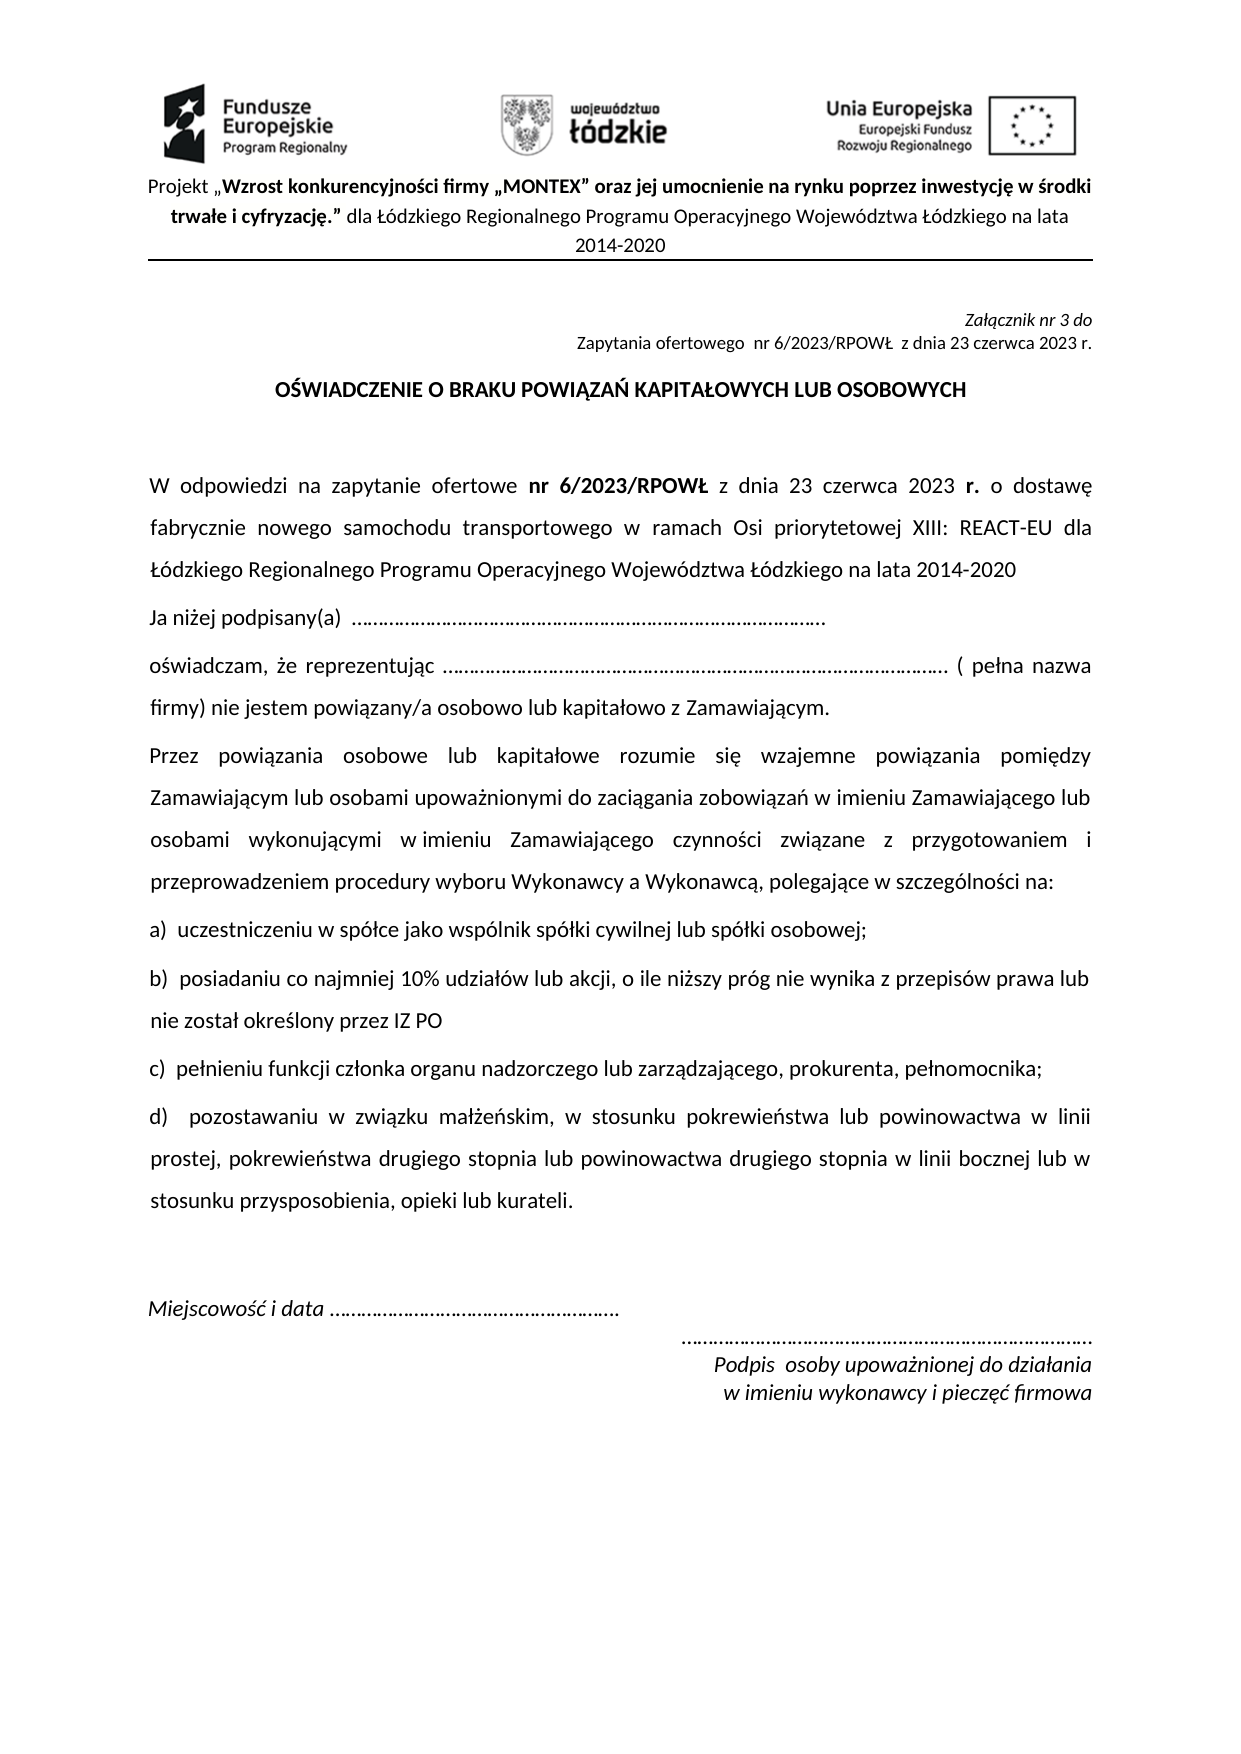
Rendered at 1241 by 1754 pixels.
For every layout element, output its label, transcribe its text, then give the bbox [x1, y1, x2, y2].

text Ja niżej podpisany(a) ……………………………………………………………………………… [149, 603, 1093, 631]
text Zapytania ofertowego nr 6/2023/RPOWŁ z dnia 23 czerwca 2023 r. [148, 331, 1093, 354]
text w imieniu wykonawcy i pieczęć firmowa [148, 1378, 1093, 1406]
text Podpis osoby upoważnionej do działania [148, 1350, 1093, 1378]
text a) uczestniczeniu w spółce jako wspólnik spółki cywilnej lub spółki osobowej; [149, 916, 1093, 943]
text d) pozostawaniu w związku małżeńskim, w stosunku pokrewieństwa lub powinowactwa w linii prostej, pokrewieństwa drugiego stopnia lub powinowactwa drugiego stopnia w linii bocznej lub w stosunku przysposobienia, opieki lub kurateli. [149, 1102, 1093, 1214]
text c) pełnieniu funkcji członka organu nadzorczego lub zarządzającego, prokurenta, pełnomocnika; [149, 1054, 1093, 1082]
text oświadczam, że reprezentując …………………………………………………………………………………… ( pełna nazwa firmy) nie jestem powiązany/a osobowo lub kapitałowo z Zamawiającym. [149, 651, 1093, 721]
text Przez powiązania osobowe lub kapitałowe rozumie się wzajemne powiązania pomiędzy Zamawiającym lub osobami upoważnionymi do zaciągania zobowiązań w imieniu Zamawiającego lub osobami wykonującymi w imieniu Zamawiającego czynności związane z przygotowaniem i przeprowadzeniem procedury wyboru Wykonawcy a Wykonawcą, polegające w szczególności na: [149, 741, 1093, 895]
text OŚWIADCZENIE O BRAKU POWIĄZAŃ KAPITAŁOWYCH LUB OSOBOWYCH [149, 375, 1093, 403]
text …………………………………………………………………… [148, 1322, 1093, 1350]
picture [147, 73, 1091, 174]
text W odpowiedzi na zapytanie ofertowe nr 6/2023/RPOWŁ z dnia 23 czerwca 2023 r. o dostawę fabrycznie nowego samochodu transportowego w ramach Osi priorytetowej XIII: REACT-EU dla Łódzkiego Regionalnego Programu Operacyjnego Województwa Łódzkiego na lata 2014-2020 [149, 471, 1093, 583]
text Załącznik nr 3 do [148, 308, 1093, 331]
text b) posiadaniu co najmniej 10% udziałów lub akcji, o ile niższy próg nie wynika z przepisów prawa lub nie został określony przez IZ PO [149, 964, 1093, 1034]
text Miejscowość i data ………………………………………………. [148, 1294, 1093, 1322]
